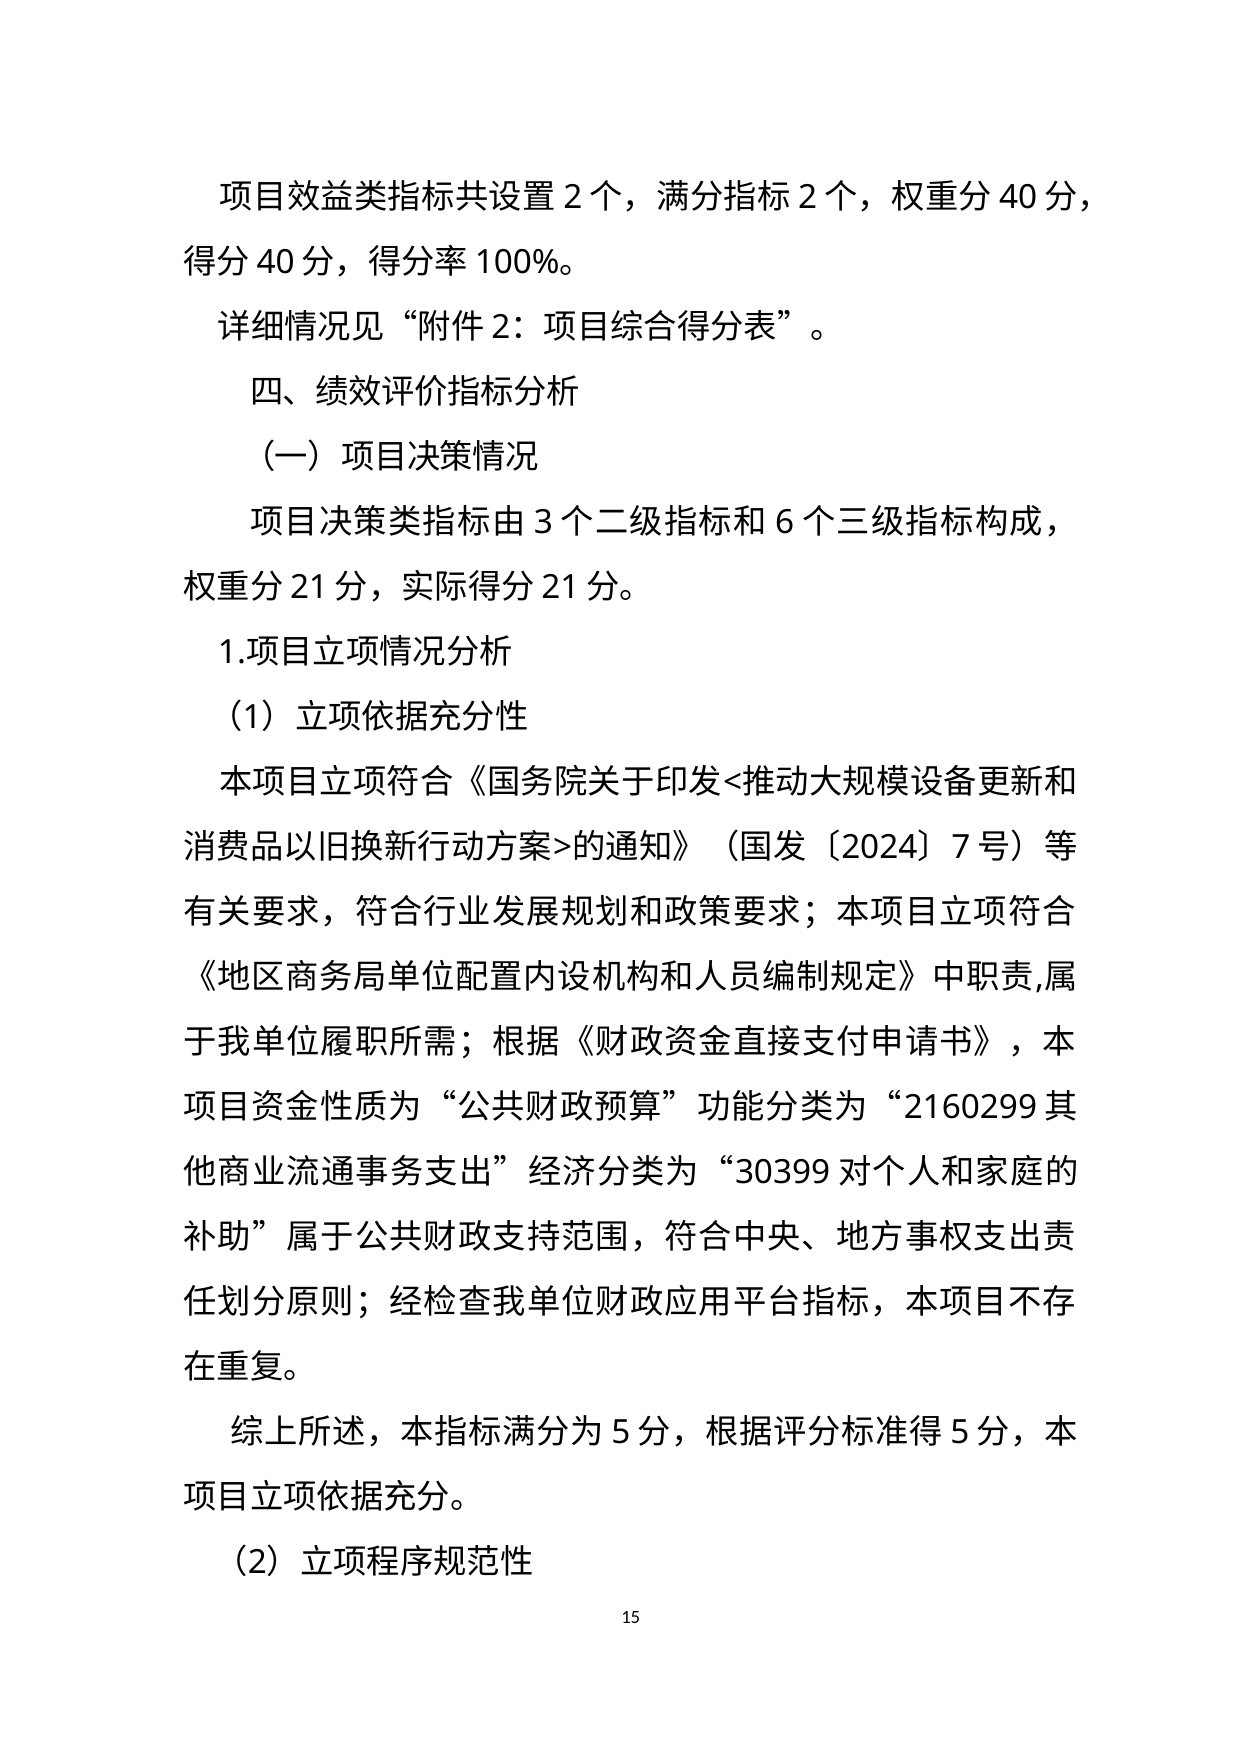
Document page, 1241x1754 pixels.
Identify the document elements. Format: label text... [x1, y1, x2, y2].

text 四、绩效评价指标分析 [183, 357, 1078, 422]
text （一）项目决策情况 [183, 422, 1078, 487]
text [183, 162, 1078, 357]
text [183, 487, 1078, 1592]
